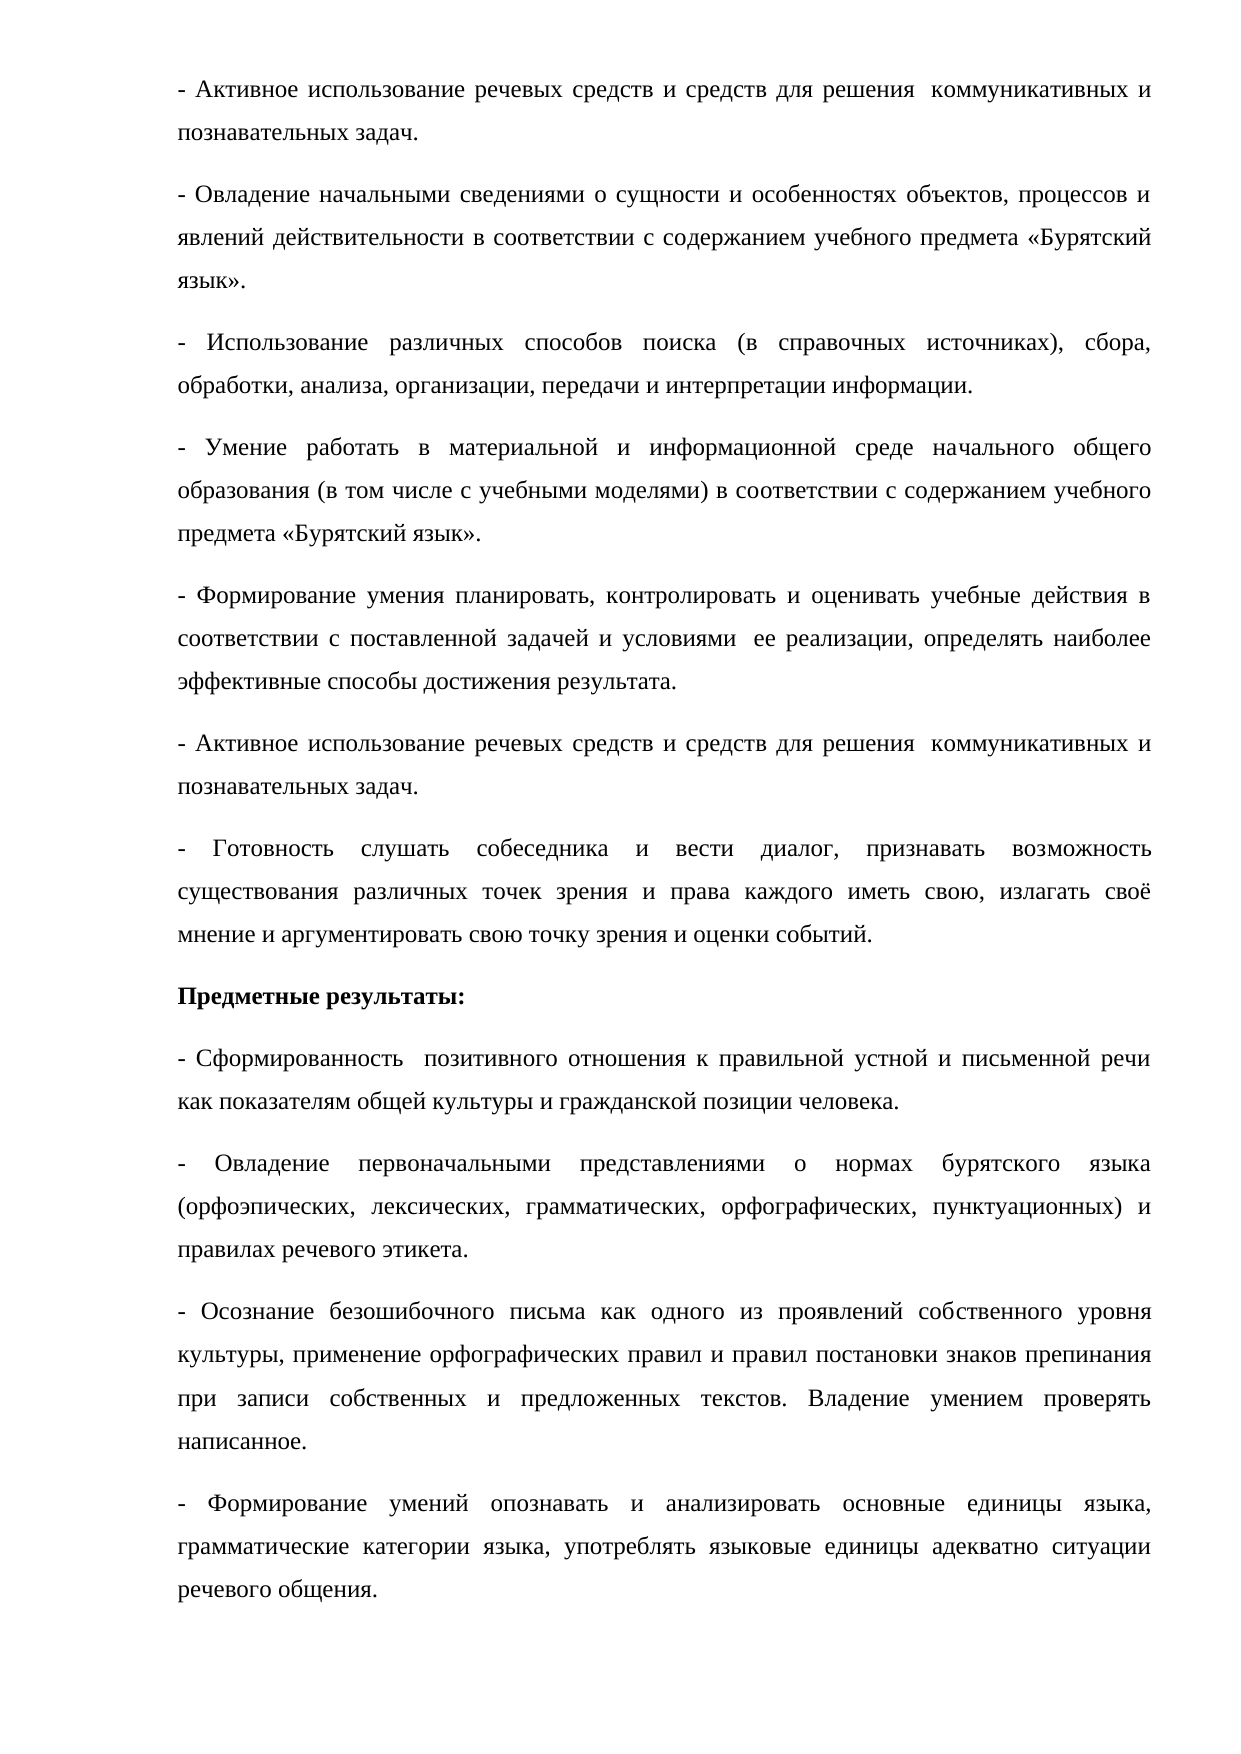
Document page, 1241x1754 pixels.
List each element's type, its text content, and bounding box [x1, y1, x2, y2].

text - Использование различных способов поиска (в справочных источниках), сбора, обработки, анализа, организации, передачи и интерпретации информации. [177, 327, 1152, 399]
text - Активное использование речевых средств и средств для решения коммуникативных и познавательных задач. [177, 74, 1152, 146]
text - Овладение начальными сведениями о сущности и особенностях объектов, процессов и явлений действительности в соответствии с содержанием учебного предмета «Бурятский язык». [177, 179, 1152, 294]
text - Активное использование речевых средств и средств для решения коммуникативных и познавательных задач. [177, 728, 1152, 800]
text Предметные результаты: [177, 981, 1152, 1010]
text - Овладение первоначальными представлениями о нормах бурятского языка (орфоэпических, лексических, грамматических, орфографических, пунктуационных) и правилах речевого этикета. [177, 1148, 1152, 1263]
text - Осознание безошибочного письма как одного из проявлений собственного уровня культуры, применение орфографических правил и правил постановки знаков препинания при записи собственных и предложенных текстов. Владение умением проверять написанное. [177, 1296, 1152, 1454]
text - Формирование умений опознавать и анализировать основные единицы языка, грамматические категории языка, употреблять языковые единицы адекватно ситуации речевого общения. [177, 1488, 1152, 1603]
text - Формирование умения планировать, контролировать и оценивать учебные действия в соответствии с поставленной задачей и условиями ее реализации, определять наиболее эффективные способы достижения результата. [177, 580, 1152, 695]
text - Умение работать в материальной и информационной среде начального общего образования (в том числе с учебными моделями) в соответствии с содержанием учебного предмета «Бурятский язык». [177, 432, 1152, 547]
text - Готовность слушать собеседника и вести диалог, признавать возможность существования различных точек зрения и права каждого иметь свою, излагать своё мнение и аргументировать свою точку зрения и оценки событий. [177, 833, 1152, 948]
text - Сформированность позитивного отношения к правильной устной и письменной речи как показателям общей культуры и гражданской позиции человека. [177, 1043, 1152, 1115]
